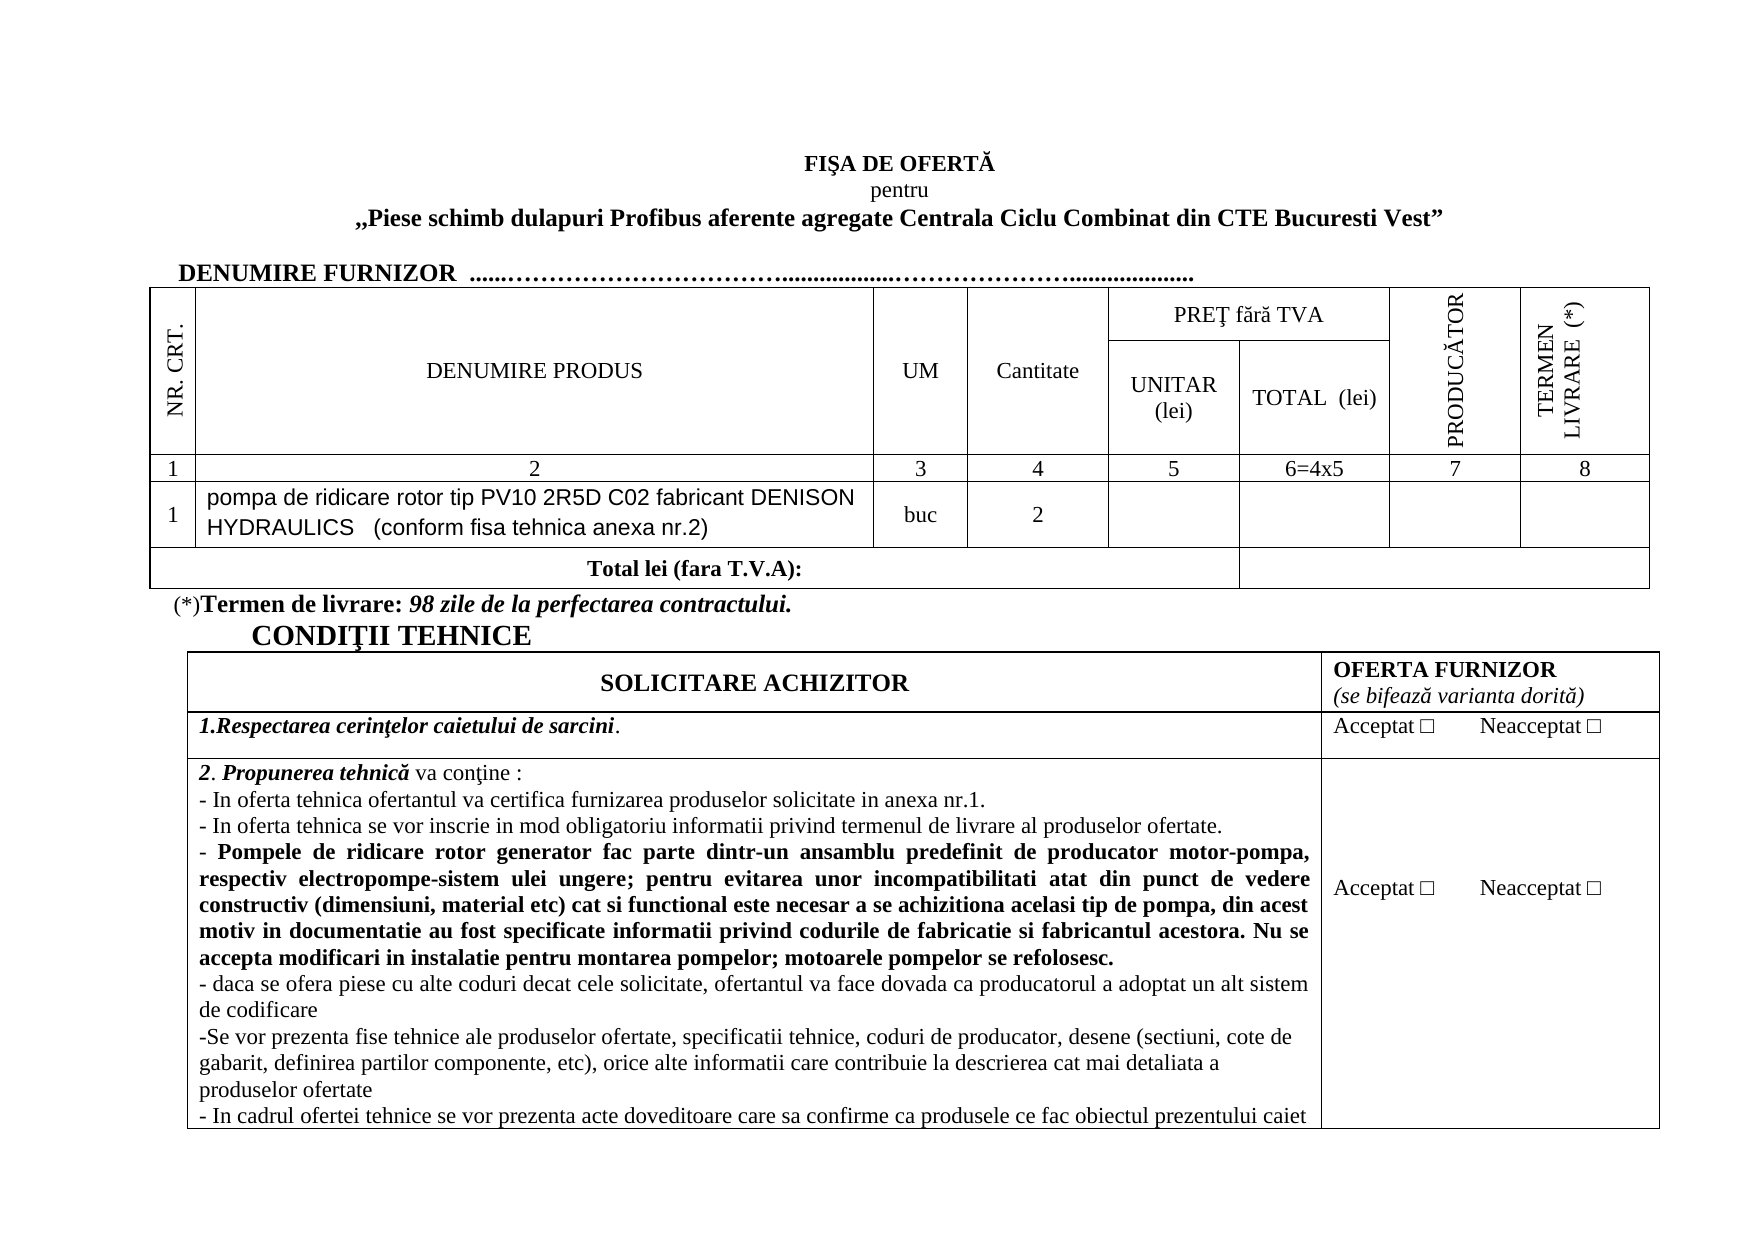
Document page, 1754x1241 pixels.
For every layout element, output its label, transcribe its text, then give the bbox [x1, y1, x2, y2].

table_header OFERTA FURNIZOR (se bifează varianta dorită) [1322, 653, 1659, 711]
text (*)Termen de livrare: 98 zile de la perfectarea contractului. [150, 589, 1649, 618]
table_header SOLICITARE ACHIZITOR [188, 653, 1321, 711]
text ,,Piese schimb dulapuri Profibus aferente agregate Centrala Ciclu Combinat din CTE Bucuresti Vest” [150, 203, 1649, 231]
table_cell [1240, 482, 1389, 547]
table_header PRODUCĂTOR [1390, 288, 1520, 453]
table_cell 2 [968, 482, 1108, 547]
table_cell [1521, 482, 1649, 547]
table_cell 1 [151, 455, 195, 481]
table_cell TOTAL (lei) [1240, 341, 1389, 453]
table_cell Total lei (fara T.V.A): [151, 548, 1239, 588]
text DENUMIRE FURNIZOR ......……………………………..................………………….................... [150, 258, 1649, 287]
table_cell 4 [968, 455, 1108, 481]
table_header TERMEN LIVRARE (*) [1521, 288, 1649, 453]
table_header NR. CRT. [151, 288, 195, 453]
table_cell 7 [1390, 455, 1520, 481]
table_cell 2 [196, 455, 873, 481]
table_cell Acceptat □ Neacceptat □ [1322, 713, 1659, 758]
table_cell 1.Respectarea cerinţelor caietului de sarcini. [188, 713, 1321, 758]
table_cell pompa de ridicare rotor tip PV10 2R5D C02 fabricant DENISON HYDRAULICS (conform fisa tehnica anexa nr.2) [196, 482, 873, 547]
table_cell 8 [1521, 455, 1649, 481]
table_cell [1109, 482, 1239, 547]
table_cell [1322, 759, 1659, 1128]
table_header UM [874, 288, 967, 453]
table_header PREŢ fără TVA [1109, 288, 1389, 340]
table_cell 3 [874, 455, 967, 481]
table_cell UNITAR (lei) [1109, 341, 1239, 453]
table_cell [188, 759, 1321, 1128]
table_cell 6=4x5 [1240, 455, 1389, 481]
text pentru [150, 176, 1649, 203]
table_header DENUMIRE PRODUS [196, 288, 873, 453]
table_cell buc [874, 482, 967, 547]
table_cell 1 [151, 482, 195, 547]
text FIŞA DE OFERTĂ [150, 150, 1649, 176]
table_cell 5 [1109, 455, 1239, 481]
table_cell [1390, 482, 1520, 547]
table_cell [1240, 548, 1649, 588]
text CONDIŢII TEHNICE [150, 618, 1649, 651]
table_header Cantitate [968, 288, 1108, 453]
